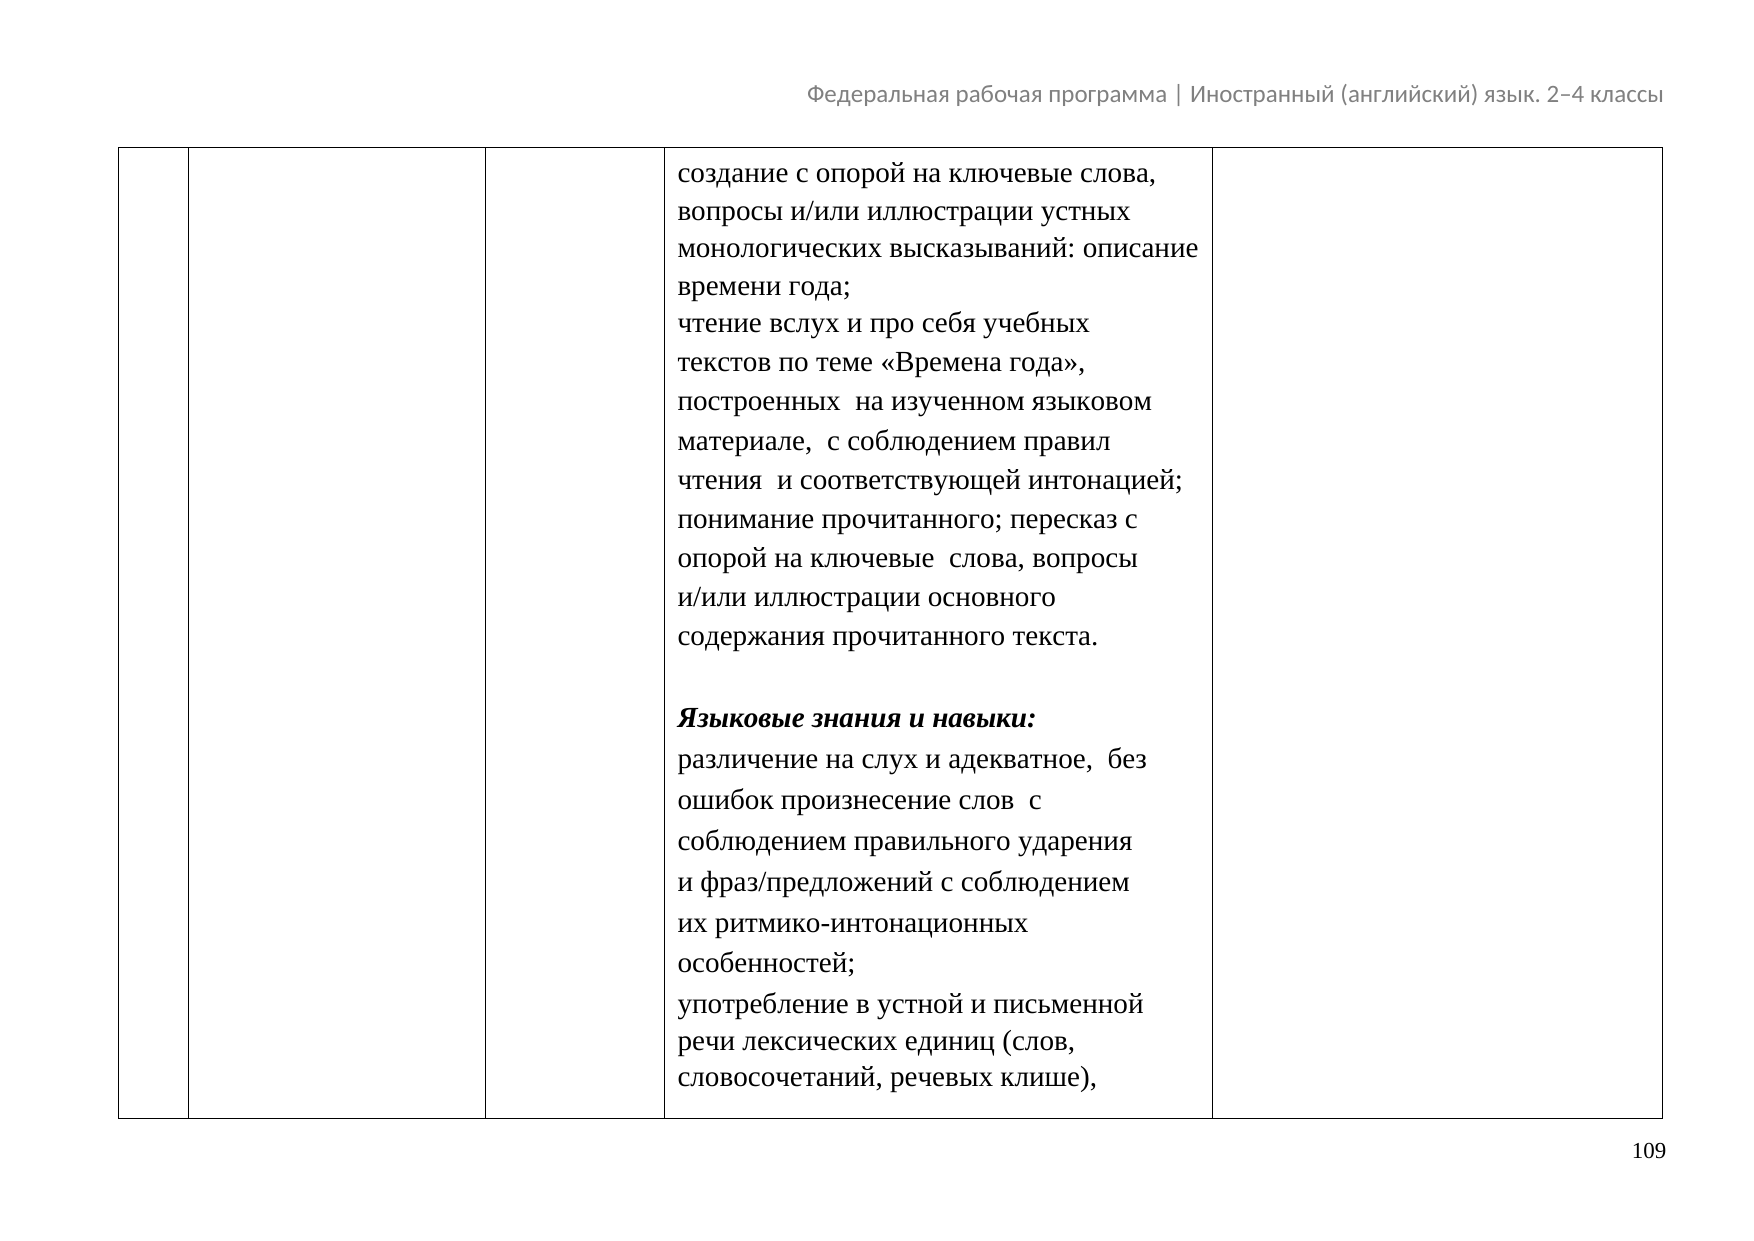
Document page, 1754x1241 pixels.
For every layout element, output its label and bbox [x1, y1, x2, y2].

table_header [119, 148, 188, 1118]
table_header [189, 148, 485, 1118]
table_header [1213, 148, 1662, 1118]
table_header [665, 148, 1212, 1118]
table_header [486, 148, 664, 1118]
